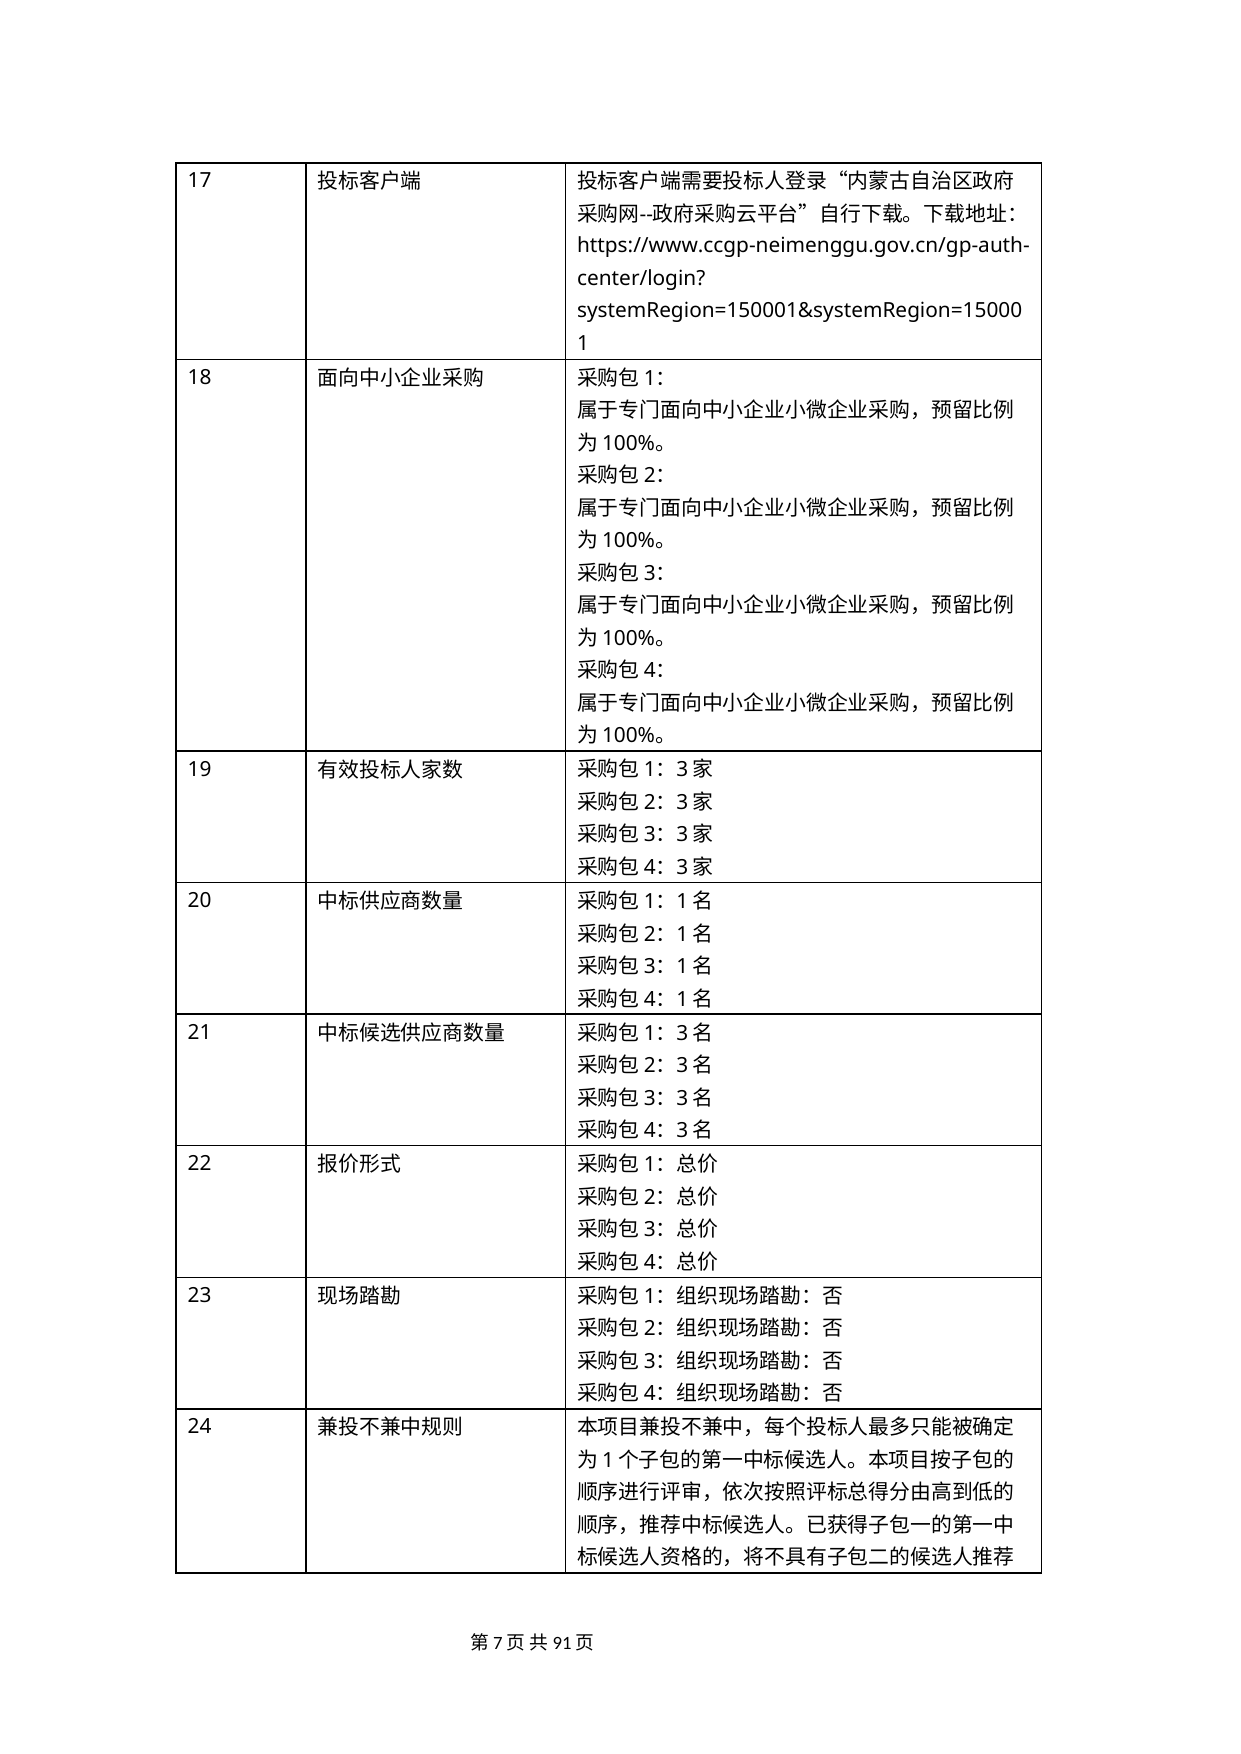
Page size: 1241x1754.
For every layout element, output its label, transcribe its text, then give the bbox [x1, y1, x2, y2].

table_cell 投标客户端 [307, 164, 565, 358]
table_cell 有效投标人家数 [307, 752, 565, 882]
table_cell 17 [177, 164, 305, 358]
table_cell 报价形式 [307, 1146, 565, 1276]
table_cell 采购包1：组织现场踏勘：否 采购包2：组织现场踏勘：否 采购包3：组织现场踏勘：否 采购包4：组织现场踏勘：否 [566, 1278, 1041, 1408]
table_cell 中标供应商数量 [307, 883, 565, 1013]
table_cell 18 [177, 360, 305, 750]
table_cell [566, 1410, 1041, 1572]
table_cell 兼投不兼中规则 [307, 1410, 565, 1572]
table_cell 21 [177, 1015, 305, 1145]
table_cell 采购包1： 属于专门面向中小企业小微企业采购，预留比例为100%。 采购包2： 属于专门面向中小企业小微企业采购，预留比例为100%。 采购包3： 属于专门面向中小企业小微企业采购，预留比例为100%。 采购包4： 属于专门面向中小企业小微企业采购，预留比例为100%。 [566, 360, 1041, 750]
table_cell 22 [177, 1146, 305, 1276]
table_cell 采购包1：1名 采购包2：1名 采购包3：1名 采购包4：1名 [566, 883, 1041, 1013]
table_cell 20 [177, 883, 305, 1013]
table_cell 采购包1：3家 采购包2：3家 采购包3：3家 采购包4：3家 [566, 752, 1041, 882]
table_cell 19 [177, 752, 305, 882]
table_cell 投标客户端需要投标人登录“内蒙古自治区政府采购网--政府采购云平台”自行下载。下载地址：https://www.ccgp-neimenggu.gov.cn/gp-auth-center/login?systemRegion=150001&systemRegion=150001 [566, 164, 1041, 358]
table_cell 现场踏勘 [307, 1278, 565, 1408]
table_cell 采购包1：总价 采购包2：总价 采购包3：总价 采购包4：总价 [566, 1146, 1041, 1276]
table_cell 面向中小企业采购 [307, 360, 565, 750]
table_cell 23 [177, 1278, 305, 1408]
table_cell 中标候选供应商数量 [307, 1015, 565, 1145]
table_cell 24 [177, 1410, 305, 1572]
table_cell 采购包1：3名 采购包2：3名 采购包3：3名 采购包4：3名 [566, 1015, 1041, 1145]
